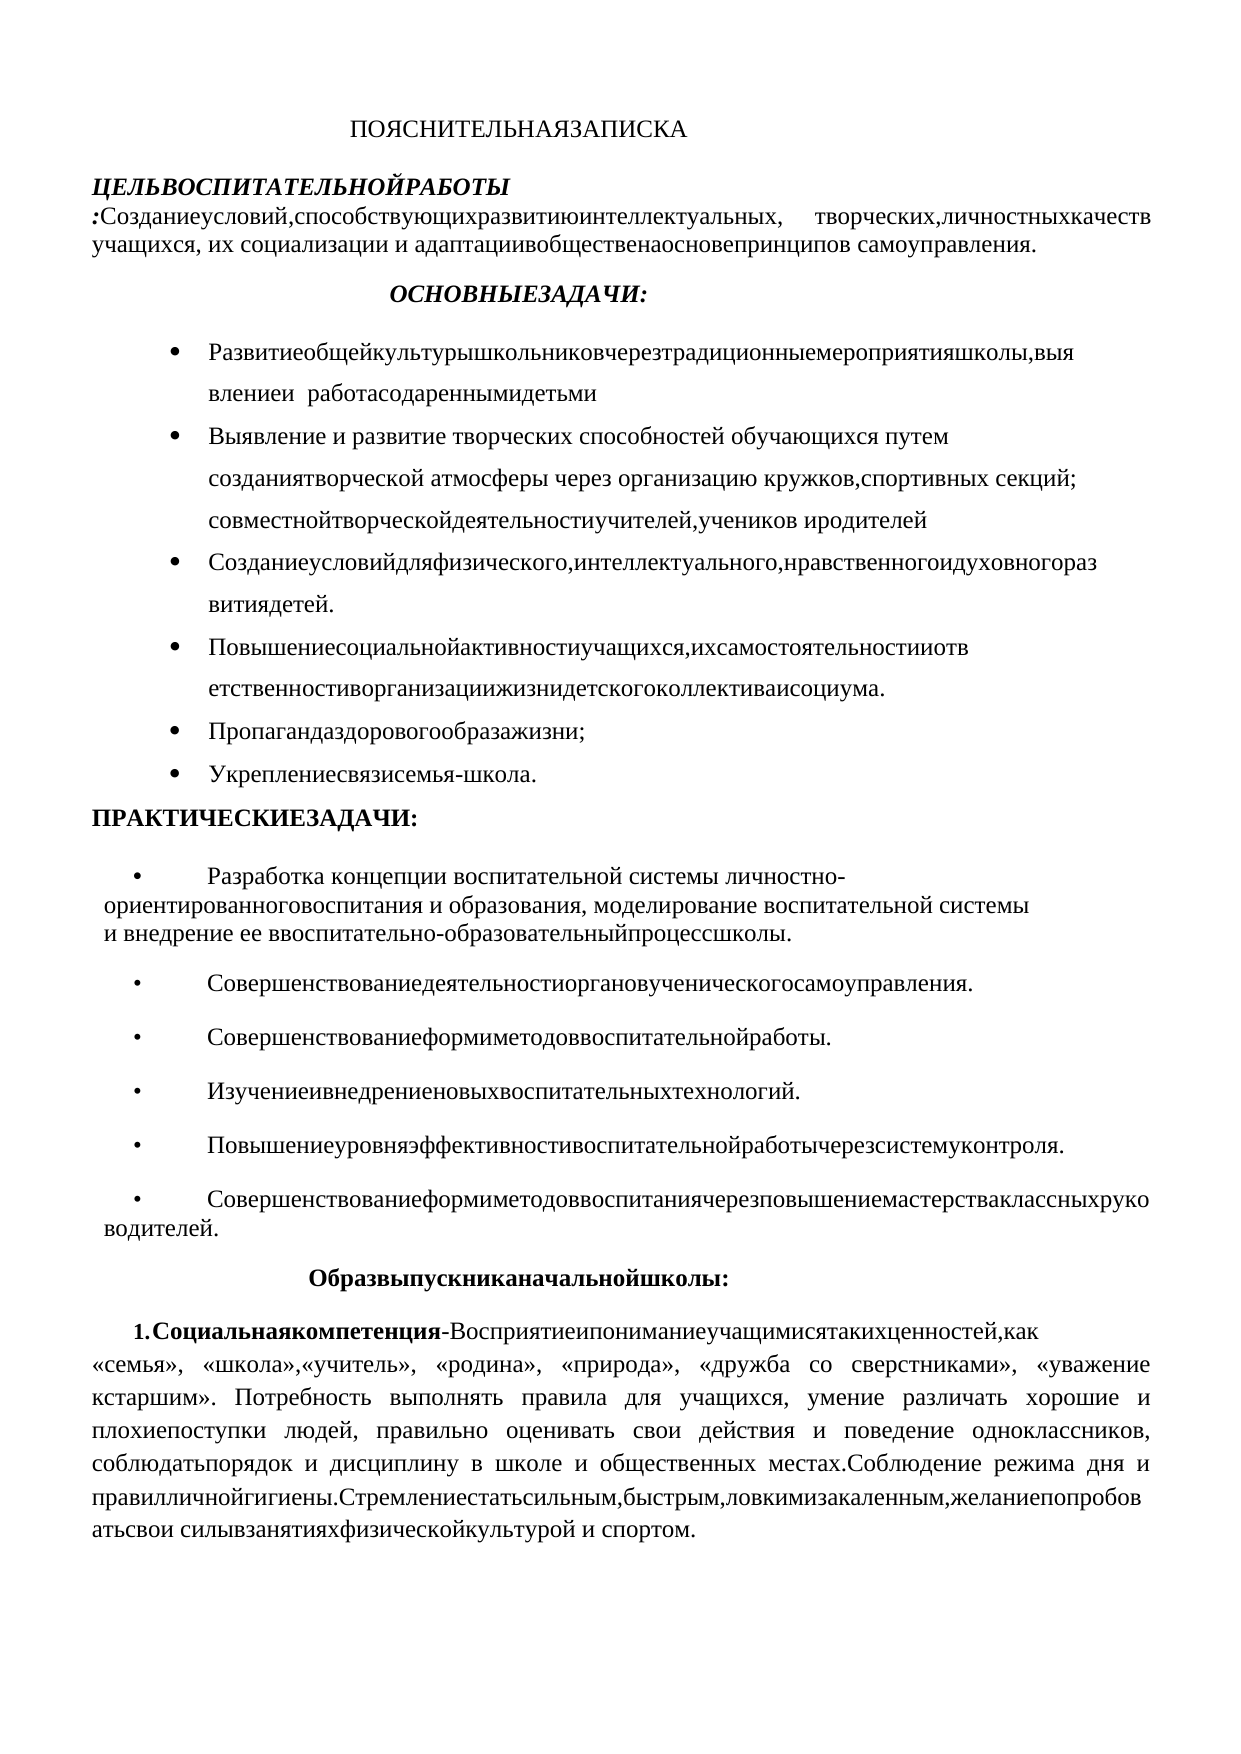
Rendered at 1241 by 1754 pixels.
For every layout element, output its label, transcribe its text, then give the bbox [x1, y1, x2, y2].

list Совершенствованиеформиметодоввоспитаниячерезповышениемастерстваклассныхруководителей. [103, 1184, 1150, 1242]
list Повышениесоциальнойактивностиучащихся,ихсамостоятельностииответственностиворганизациижизнидетскогоколлективаисоциума. [171, 632, 971, 702]
text ПРАКТИЧЕСКИЕЗАДАЧИ: [92, 803, 1171, 831]
text Образвыпускниканачальнойшколы: [92, 1263, 946, 1292]
list Развитиеобщейкультурышкольниковчерезтрадиционныемероприятияшколы,выявлениеи работасодареннымидетьми [171, 337, 1078, 407]
list Повышениеуровняэффективностивоспитательнойработычерезсистемуконтроля. [133, 1130, 1171, 1159]
text ПОЯСНИТЕЛЬНАЯЗАПИСКА [92, 114, 946, 143]
list Совершенствованиеформиметодоввоспитательнойработы. [133, 1022, 1171, 1051]
list Разработка концепции воспитательной системы личностно-ориентированноговоспитания и образования, моделирование воспитательной системы и внедрение ее ввоспитательно-образовательныйпроцессшколы. [103, 861, 1043, 947]
text ЦЕЛЬВОСПИТАТЕЛЬНОЙРАБОТЫ:Созданиеусловий,способствующихразвитиюинтеллектуальных, творческих,личностныхкачеств учащихся, их социализации и адаптациивобщественаосновепринципов самоуправления. [92, 172, 1152, 258]
list Социальнаякомпетенция-Восприятиеипониманиеучащимисятакихценностей,как [133, 1316, 1171, 1345]
list Изучениеивнедрениеновыхвоспитательныхтехнологий. [133, 1076, 1171, 1105]
list Укреплениесвязисемья-школа. [170, 759, 1171, 787]
list Пропагандаздоровогообразажизни; [170, 716, 1171, 745]
list Совершенствованиедеятельностиоргановученическогосамоуправления. [133, 968, 1171, 997]
text «семья», «школа»,«учитель», «родина», «природа», «дружба со сверстниками», «уважение кстаршим». Потребность выполнять правила для учащихся, умение различать хорошие и плохиепоступки людей, правильно оценивать свои действия и поведение одноклассников, соблюдатьпорядок и дисциплину в школе и общественных местах.Соблюдение режима дня и правилличнойгигиены.Стремлениестатьсильным,быстрым,ловкимизакаленным,желаниепопробоватьсвои силывзанятияхфизическойкультурой и спортом. [92, 1349, 1152, 1543]
list Созданиеусловийдляфизического,интеллектуального,нравственногоидуховногоразвитиядетей. [171, 547, 1107, 618]
text ОСНОВНЫЕЗАДАЧИ: [92, 279, 946, 308]
list Выявление и развитие творческих способностей обучающихся путем созданиятворческой атмосферы через организацию кружков,спортивных секций; совместнойтворческойдеятельностиучителей,учеников иродителей [171, 421, 1124, 534]
